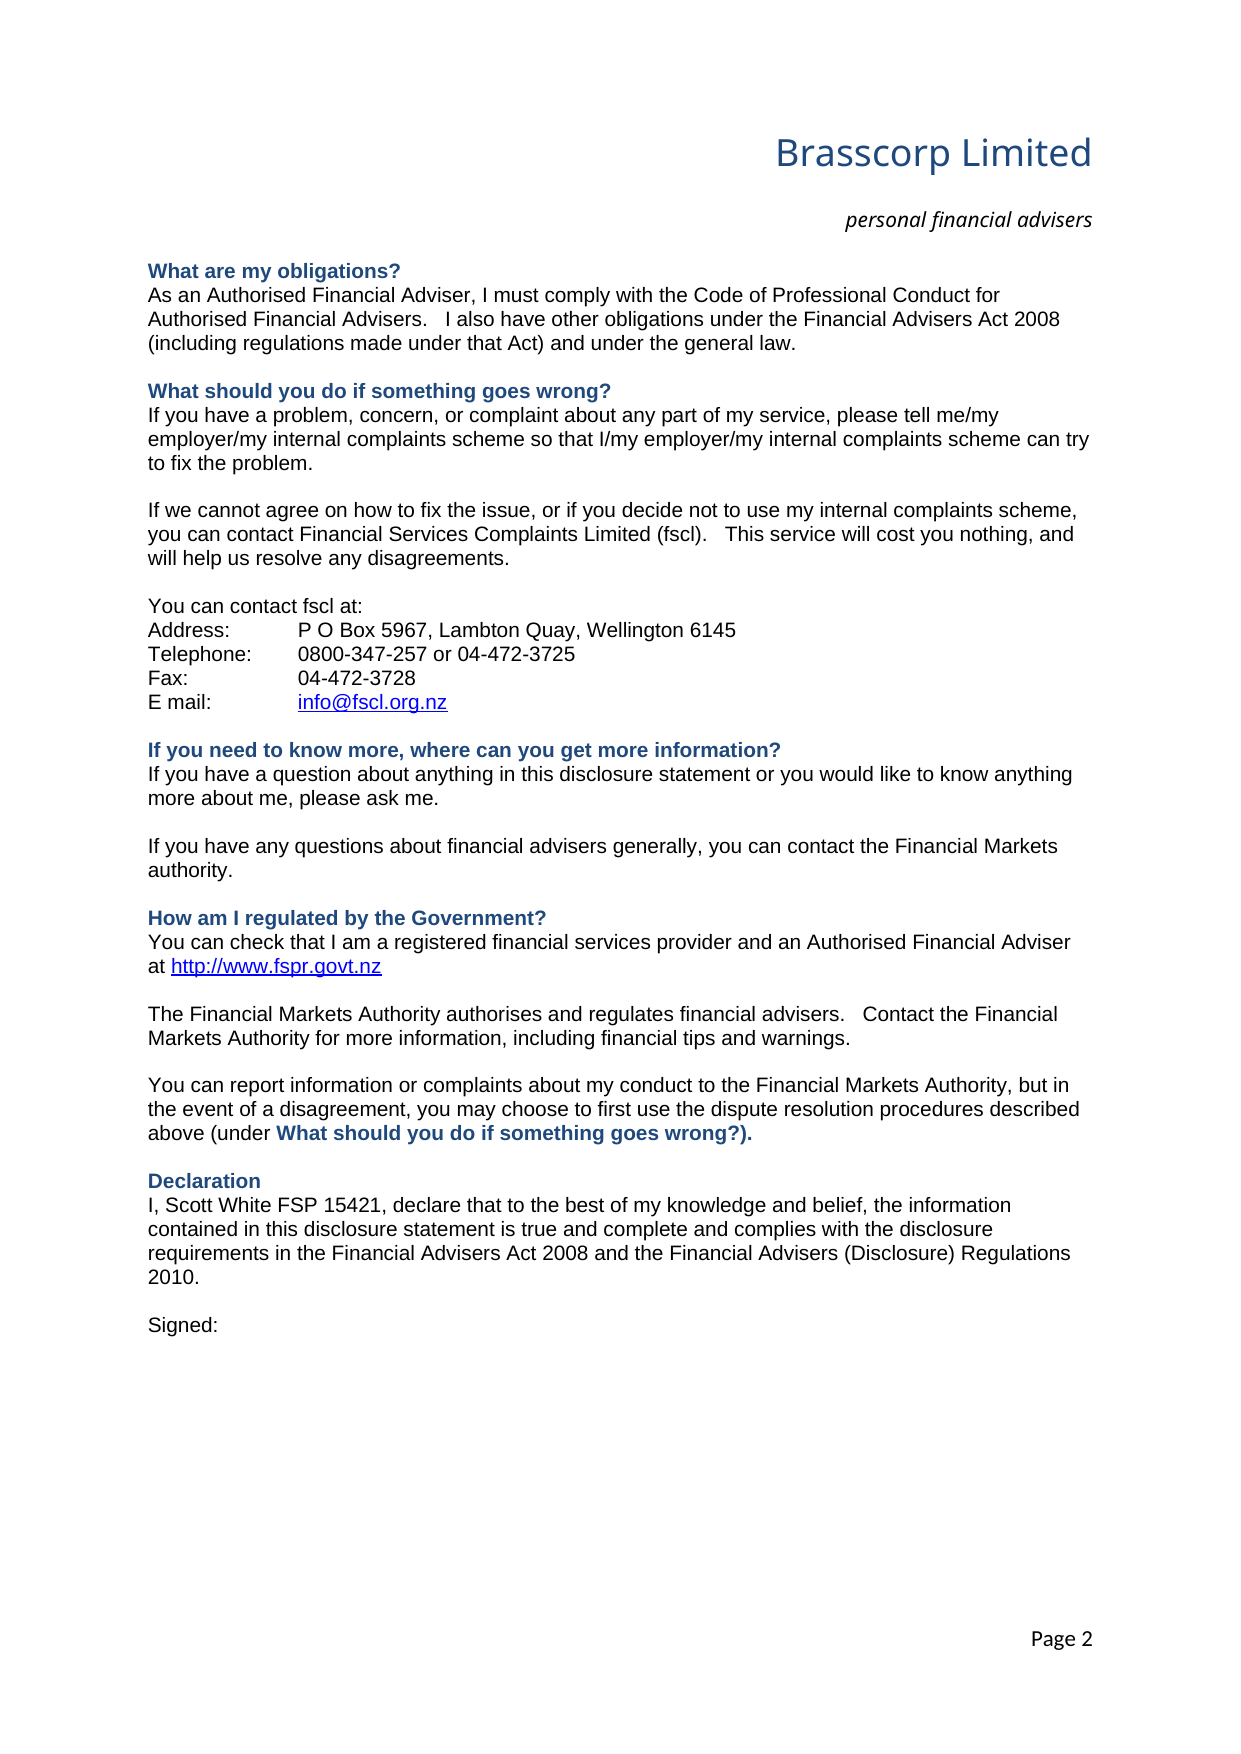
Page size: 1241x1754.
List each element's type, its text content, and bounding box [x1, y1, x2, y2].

text The Financial Markets Authority authorises and regulates financial advisers. Contact the Financial Markets Authority for more information, including financial tips and warnings. [148, 1001, 1092, 1049]
text What are my obligations? [148, 259, 1092, 283]
text You can report information or complaints about my conduct to the Financial Markets Authority, but in the event of a disagreement, you may choose to first use the dispute resolution procedures described above (under What should you do if something goes wrong?). [148, 1073, 1092, 1145]
text If you have a question about anything in this disclosure statement or you would like to know anything more about me, please ask me. [148, 762, 1092, 810]
text I, Scott White FSP 15421, declare that to the best of my knowledge and belief, the information contained in this disclosure statement is true and complete and complies with the disclosure requirements in the Financial Advisers Act 2008 and the Financial Advisers (Disclosure) Regulations 2010. [148, 1193, 1092, 1289]
text You can check that I am a registered financial services provider and an Authorised Financial Adviser [148, 929, 1092, 953]
text As an Authorised Financial Adviser, I must comply with the Code of Professional Conduct for Authorised Financial Advisers. I also have other obligations under the Financial Advisers Act 2008 (including regulations made under that Act) and under the general law. [148, 283, 1092, 354]
text How am I regulated by the Government? [148, 906, 1092, 929]
text If you have any questions about financial advisers generally, you can contact the Financial Markets authority. [148, 834, 1092, 882]
text at http://www.fspr.govt.nz [148, 953, 1092, 977]
text personal financial advisers [148, 205, 1092, 234]
text E mail: info@fscl.org.nz [148, 690, 1092, 714]
text You can contact fscl at: [148, 594, 1092, 618]
text What should you do if something goes wrong? [148, 378, 1092, 402]
text Address: P O Box 5967, Lambton Quay, Wellington 6145 [148, 618, 1092, 642]
text If you need to know more, where can you get more information? [148, 738, 1092, 762]
text Declaration [148, 1169, 1092, 1193]
text Fax: 04-472-3728 [148, 666, 1092, 690]
text If we cannot agree on how to fix the issue, or if you decide not to use my internal complaints scheme, you can contact Financial Services Complaints Limited (fscl). This service will cost you nothing, and will help us resolve any disagreements. [148, 498, 1092, 570]
text Telephone: 0800-347-257 or 04-472-3725 [148, 642, 1092, 666]
text Brasscorp Limited [148, 126, 1092, 177]
text If you have a problem, concern, or complaint about any part of my service, please tell me/my employer/my internal complaints scheme so that I/my employer/my internal complaints scheme can try to fix the problem. [148, 402, 1092, 474]
text Signed: [148, 1313, 1092, 1337]
